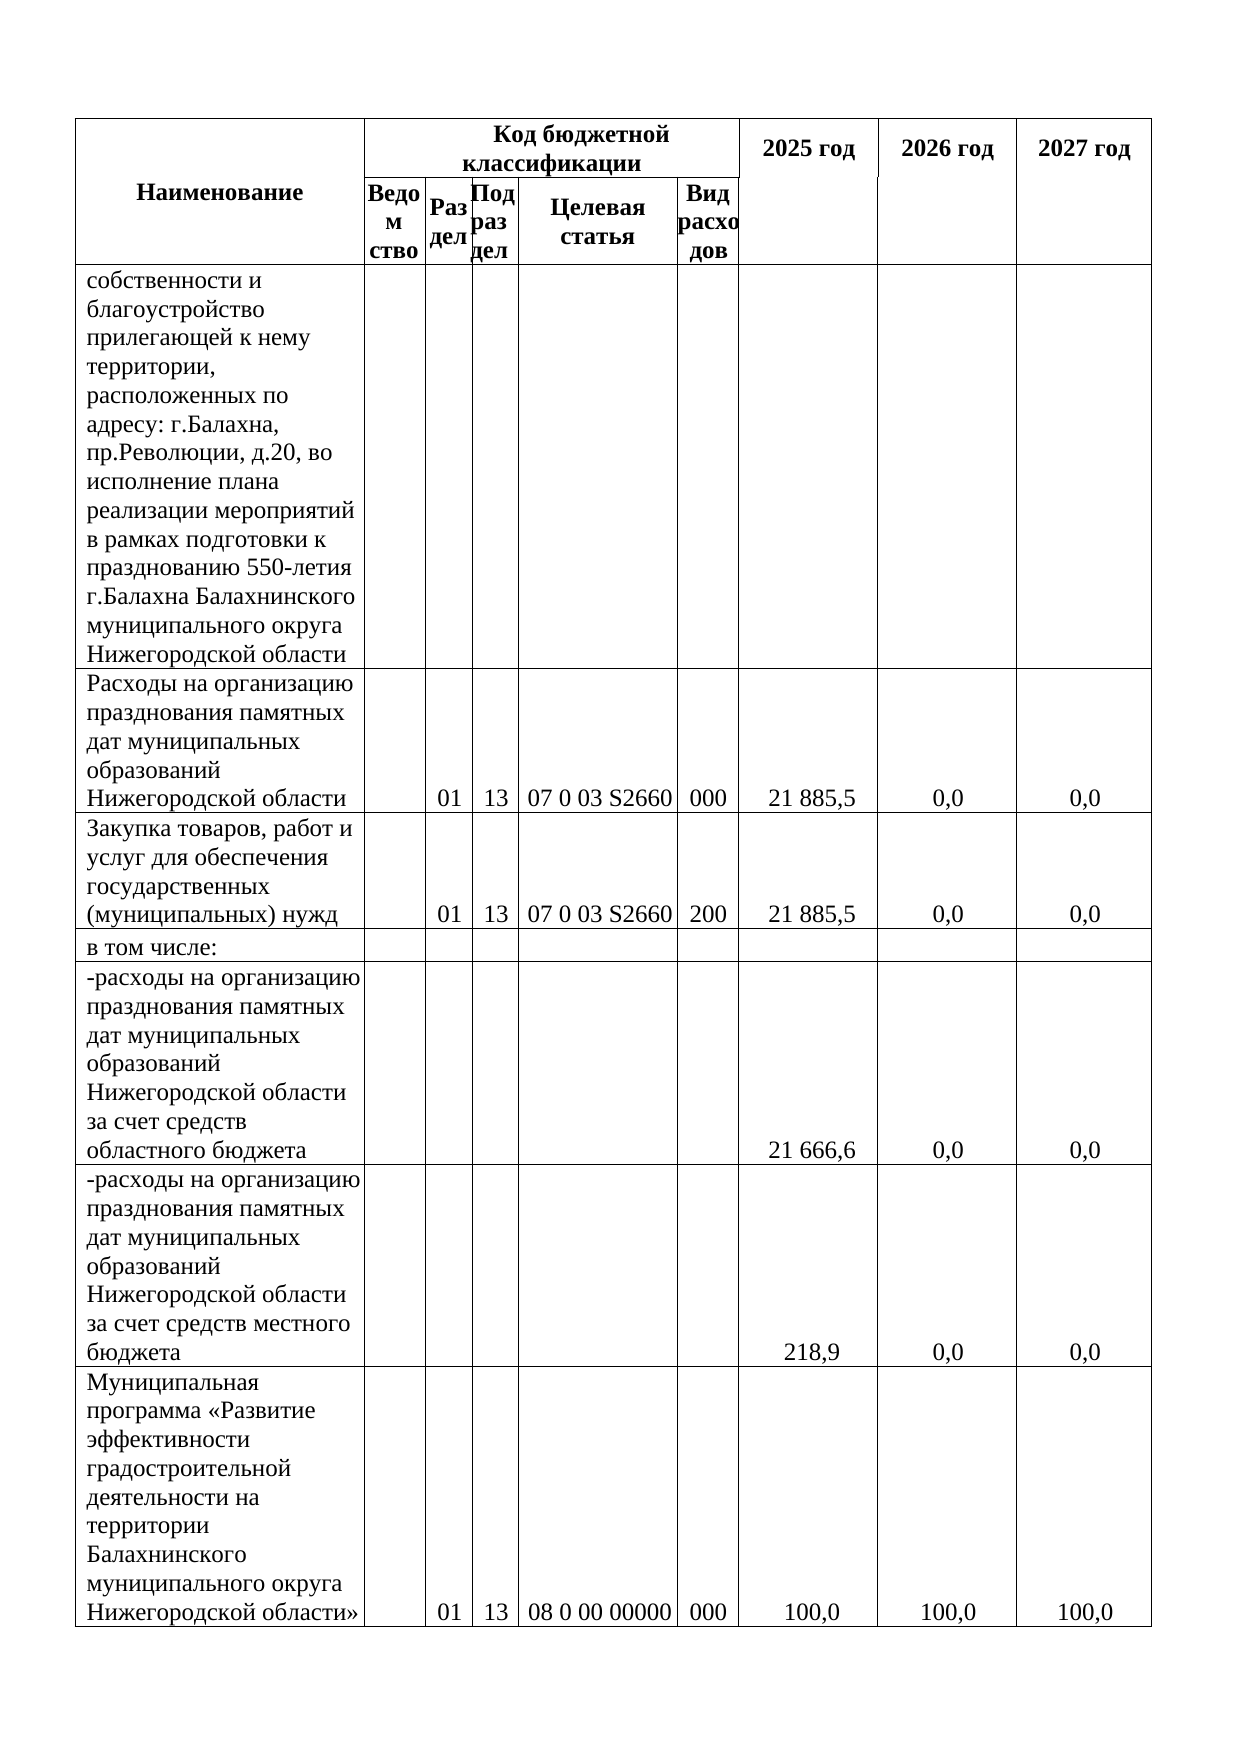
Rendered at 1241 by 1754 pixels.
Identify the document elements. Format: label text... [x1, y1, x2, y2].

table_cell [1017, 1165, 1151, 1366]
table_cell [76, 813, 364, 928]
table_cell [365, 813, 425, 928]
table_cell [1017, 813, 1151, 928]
table_header 2027 год [1017, 119, 1151, 177]
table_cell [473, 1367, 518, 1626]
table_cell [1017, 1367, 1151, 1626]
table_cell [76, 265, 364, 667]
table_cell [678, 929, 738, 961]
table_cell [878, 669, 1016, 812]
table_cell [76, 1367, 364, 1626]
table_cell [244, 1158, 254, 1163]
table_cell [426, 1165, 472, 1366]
table_header Код бюджетной классификации [365, 119, 739, 177]
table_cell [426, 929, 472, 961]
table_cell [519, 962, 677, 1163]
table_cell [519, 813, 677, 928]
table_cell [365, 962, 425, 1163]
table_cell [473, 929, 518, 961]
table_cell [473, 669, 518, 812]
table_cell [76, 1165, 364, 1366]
table_cell [878, 177, 1016, 264]
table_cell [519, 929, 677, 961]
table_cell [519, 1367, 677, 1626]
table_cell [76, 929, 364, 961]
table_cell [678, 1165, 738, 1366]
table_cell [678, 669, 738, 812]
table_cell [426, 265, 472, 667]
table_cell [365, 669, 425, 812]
table_cell [1017, 177, 1151, 264]
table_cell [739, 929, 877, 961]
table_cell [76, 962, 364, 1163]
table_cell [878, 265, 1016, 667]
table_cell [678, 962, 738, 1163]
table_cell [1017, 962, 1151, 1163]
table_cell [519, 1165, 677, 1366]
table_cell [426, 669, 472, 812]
table_header 2025 год [740, 119, 878, 177]
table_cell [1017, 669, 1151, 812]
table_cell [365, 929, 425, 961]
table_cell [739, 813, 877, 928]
table_header 2026 год [879, 119, 1016, 177]
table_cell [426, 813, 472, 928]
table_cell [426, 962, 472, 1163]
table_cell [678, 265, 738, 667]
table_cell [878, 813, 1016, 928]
table_cell Ведом ство [365, 178, 425, 264]
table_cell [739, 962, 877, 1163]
table_cell Целевая статья [519, 178, 677, 264]
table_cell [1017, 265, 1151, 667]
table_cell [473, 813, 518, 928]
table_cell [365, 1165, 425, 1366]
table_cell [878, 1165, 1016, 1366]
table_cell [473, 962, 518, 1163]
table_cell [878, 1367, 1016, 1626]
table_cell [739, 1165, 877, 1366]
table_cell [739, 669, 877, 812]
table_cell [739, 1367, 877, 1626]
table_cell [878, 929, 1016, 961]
table_cell [739, 177, 877, 264]
table_cell Вид расходов [678, 178, 738, 264]
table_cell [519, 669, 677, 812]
table_cell Под раз дел [473, 178, 518, 264]
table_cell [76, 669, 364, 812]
table_cell Раз дел [426, 178, 472, 264]
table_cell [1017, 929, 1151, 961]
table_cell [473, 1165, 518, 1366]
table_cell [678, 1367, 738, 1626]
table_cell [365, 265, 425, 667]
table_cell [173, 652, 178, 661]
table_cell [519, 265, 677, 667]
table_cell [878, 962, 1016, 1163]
table_header Наименование [76, 119, 364, 264]
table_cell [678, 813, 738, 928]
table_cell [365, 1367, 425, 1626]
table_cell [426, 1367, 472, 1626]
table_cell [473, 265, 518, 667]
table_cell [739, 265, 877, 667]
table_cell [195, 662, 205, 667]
